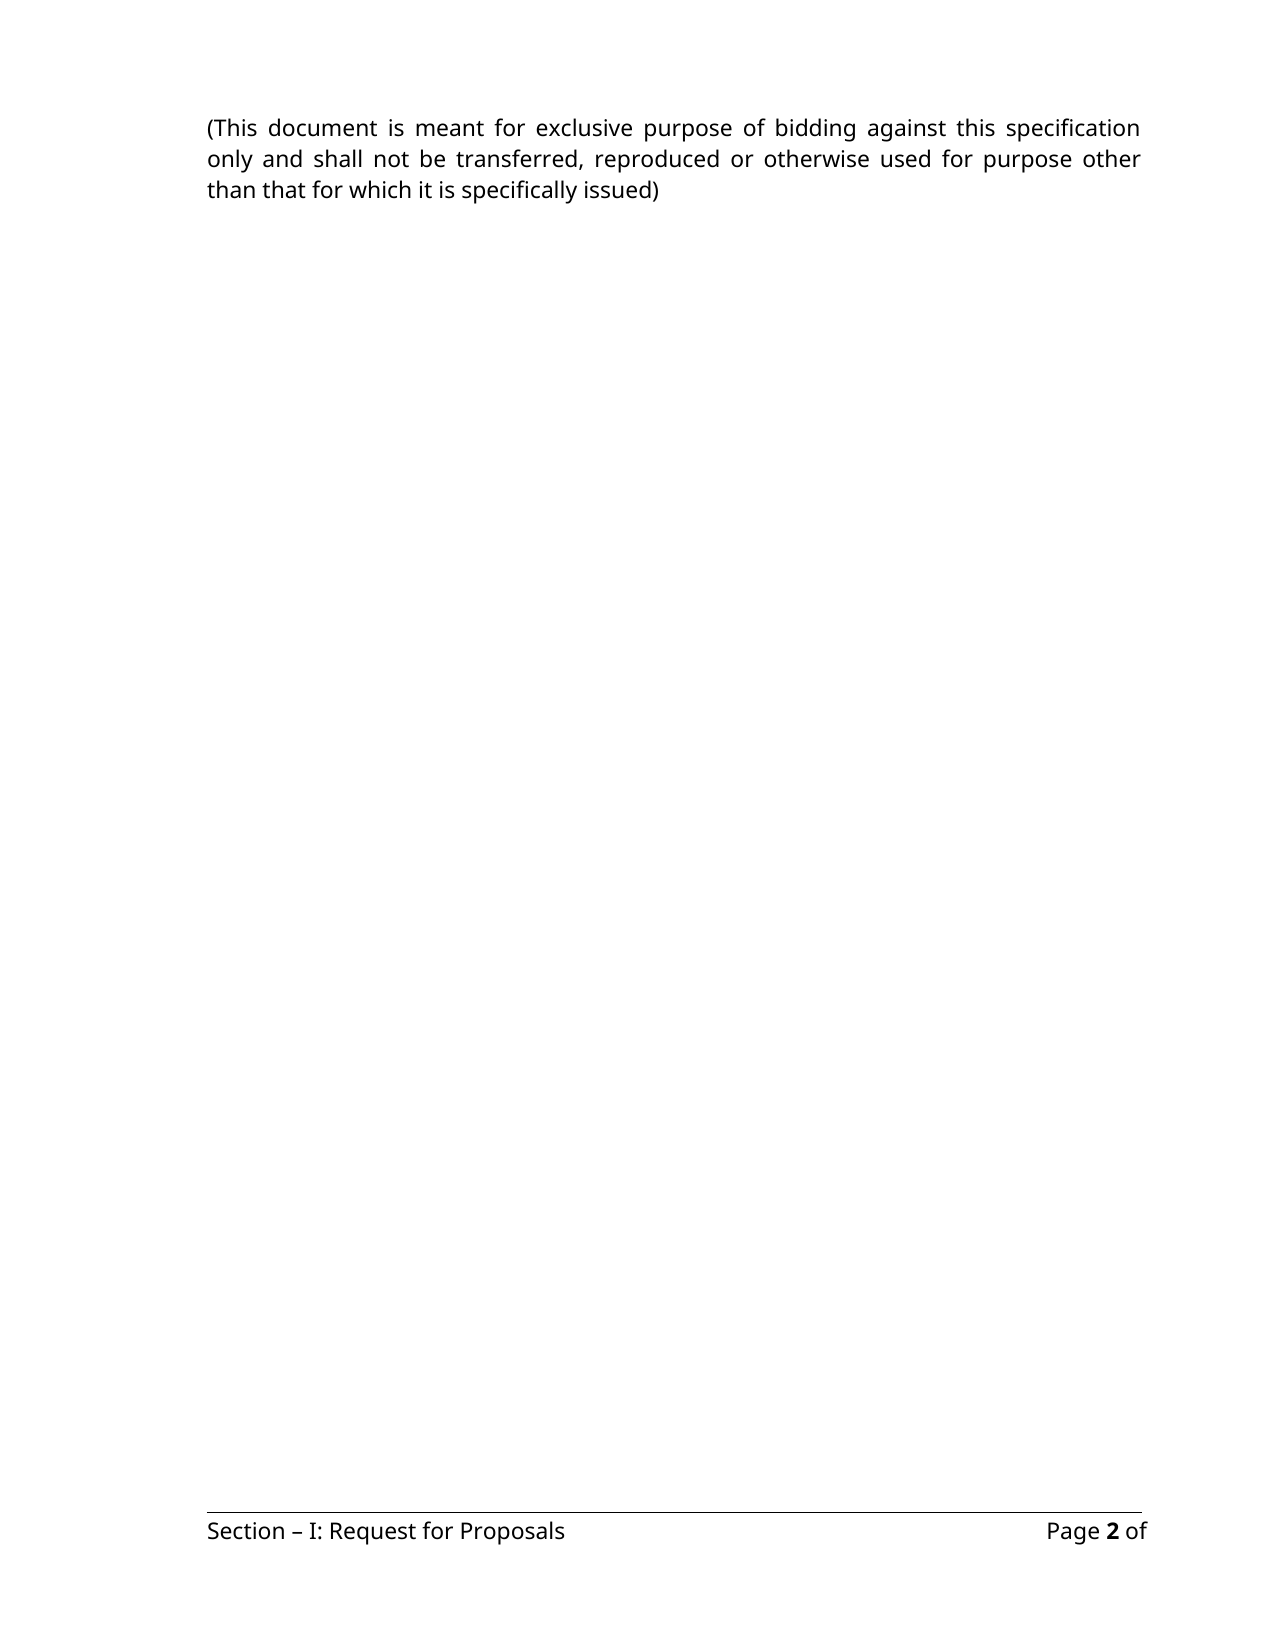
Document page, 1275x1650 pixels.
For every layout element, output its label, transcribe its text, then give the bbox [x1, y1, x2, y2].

text (This document is meant for exclusive purpose of bidding against this specification only and shall not be transferred, reproduced or otherwise used for purpose other than that for which it is specifically issued) [207, 112, 1142, 205]
